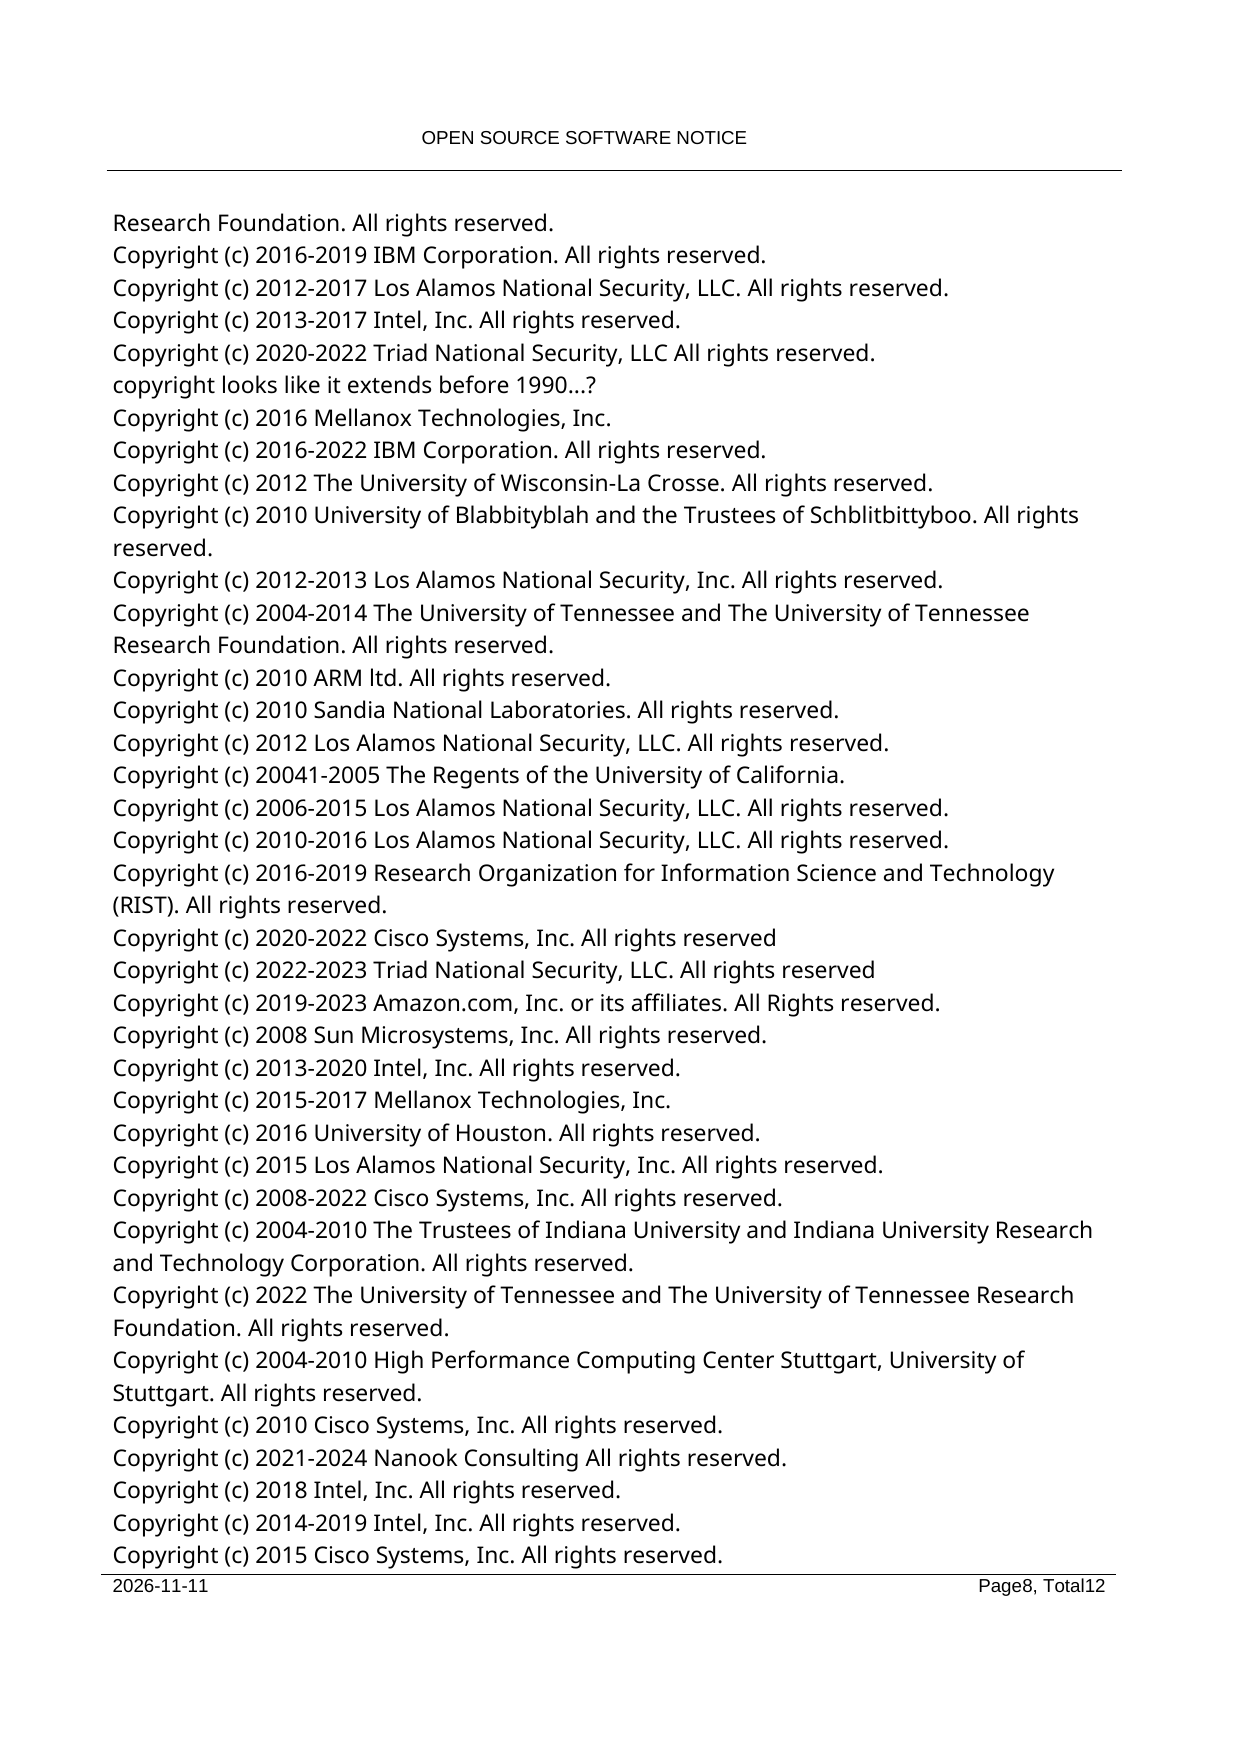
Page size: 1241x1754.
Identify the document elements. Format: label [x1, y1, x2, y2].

text [112, 206, 1128, 1571]
